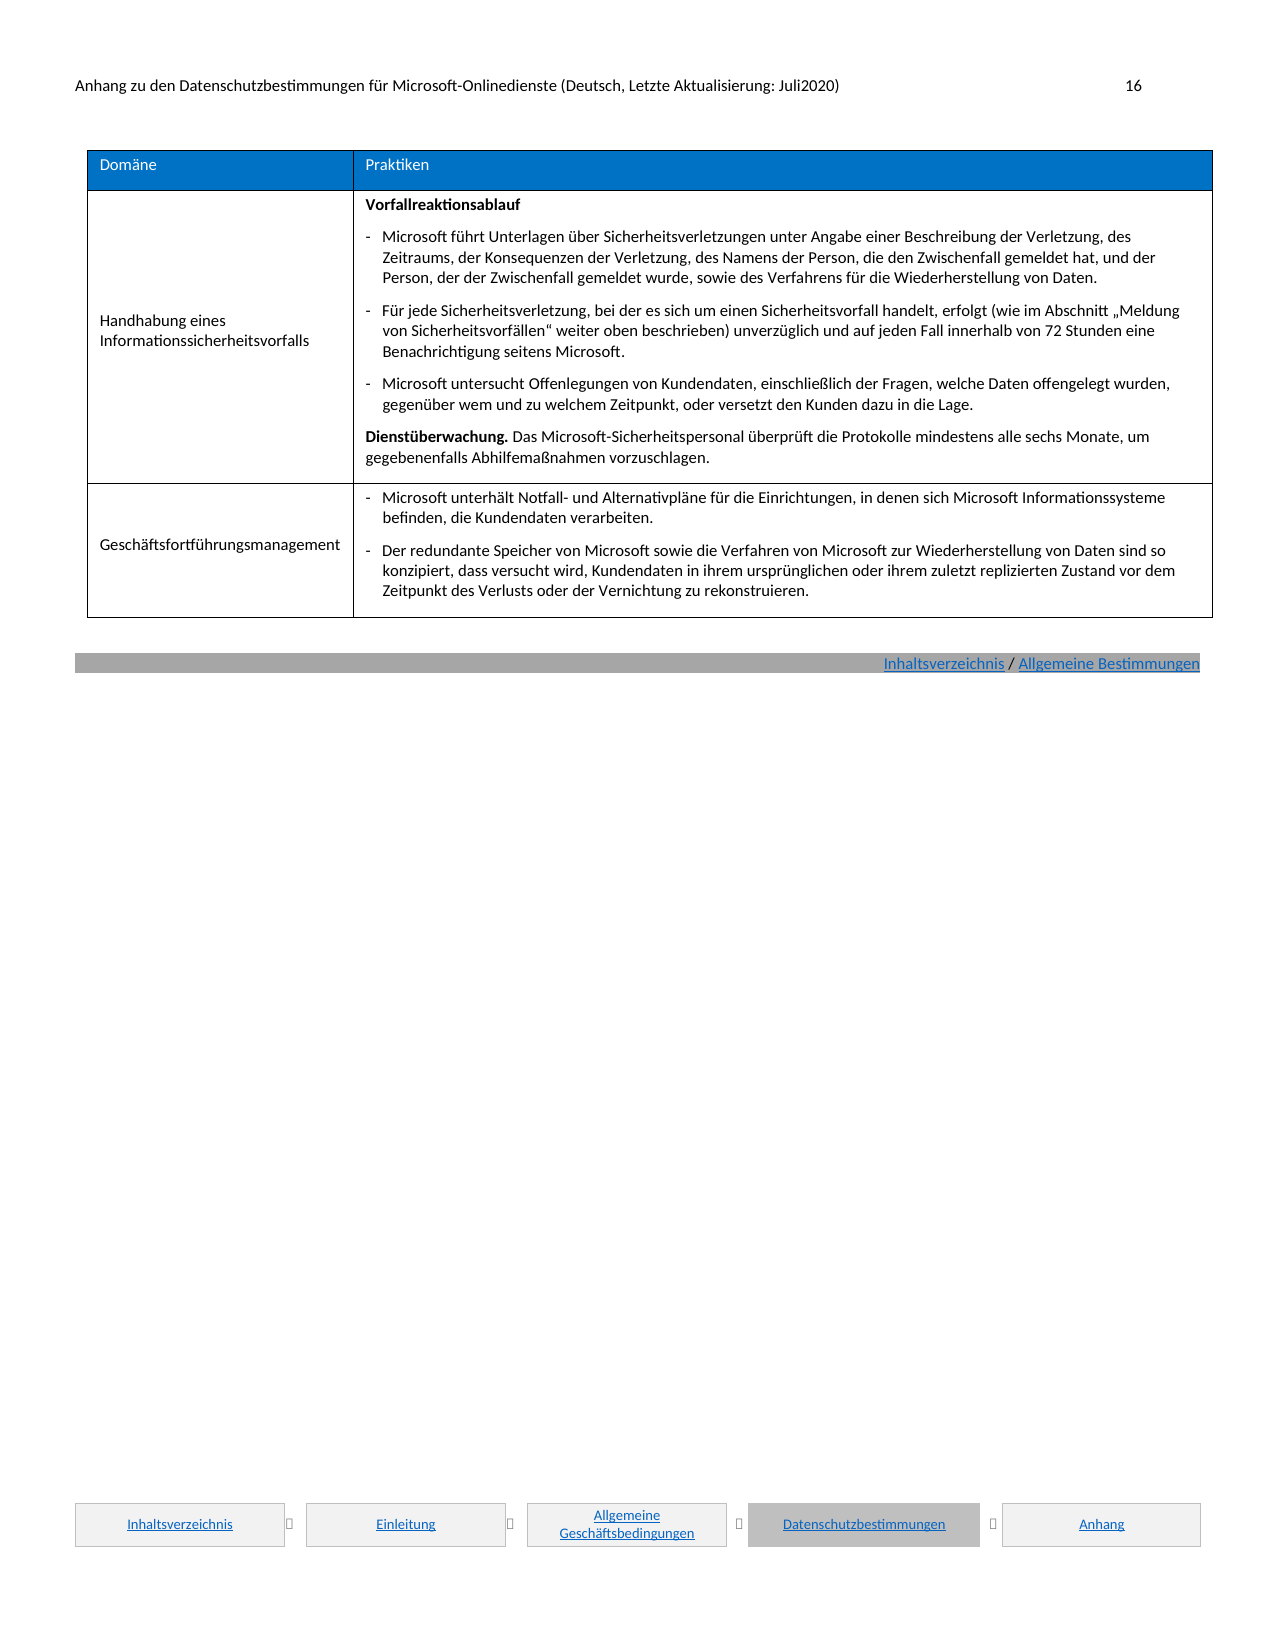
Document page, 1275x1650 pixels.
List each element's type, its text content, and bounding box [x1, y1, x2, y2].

table_header Praktiken [354, 151, 1212, 190]
table_cell Geschäftsfortführungsmanagement [88, 484, 353, 617]
table_cell Vorfallreaktionsablauf - Microsoft führt Unterlagen über Sicherheitsverletzungen unter Angabe einer Beschreibung der Verletzung, des Zeitraums, der Konsequenzen der Verletzung, des Namens der Person, die den Zwischenfall gemeldet hat, und der Person, der der Zwischenfall gemeldet wurde, sowie des Verfahrens für die Wiederherstellung von Daten. - Für jede Sicherheitsverletzung, bei der es sich um einen Sicherheitsvorfall handelt, erfolgt (wie im Abschnitt „Meldung von Sicherheitsvorfällen“ weiter oben beschrieben) unverzüglich und auf jeden Fall innerhalb von 72 Stunden eine Benachrichtigung seitens Microsoft. - Microsoft untersucht Offenlegungen von Kundendaten, einschließlich der Fragen, welche Daten offengelegt wurden, gegenüber wem und zu welchem Zeitpunkt, oder versetzt den Kunden dazu in die Lage. Dienstüberwachung. Das Microsoft-Sicherheitspersonal überprüft die Protokolle mindestens alle sechs Monate, um gegebenenfalls Abhilfemaßnahmen vorzuschlagen. [354, 191, 1212, 483]
table_cell Handhabung eines Informationssicherheitsvorfalls [88, 191, 353, 483]
table_cell - Microsoft unterhält Notfall- und Alternativpläne für die Einrichtungen, in denen sich Microsoft Informationssysteme befinden, die Kundendaten verarbeiten. - Der redundante Speicher von Microsoft sowie die Verfahren von Microsoft zur Wiederherstellung von Daten sind so konzipiert, dass versucht wird, Kundendaten in ihrem ursprünglichen oder ihrem zuletzt replizierten Zustand vor dem Zeitpunkt des Verlusts oder der Vernichtung zu rekonstruieren. [354, 484, 1212, 617]
list Inhaltsverzeichnis / Allgemeine Bestimmungen [75, 653, 1200, 673]
table_header Domäne [88, 151, 353, 190]
